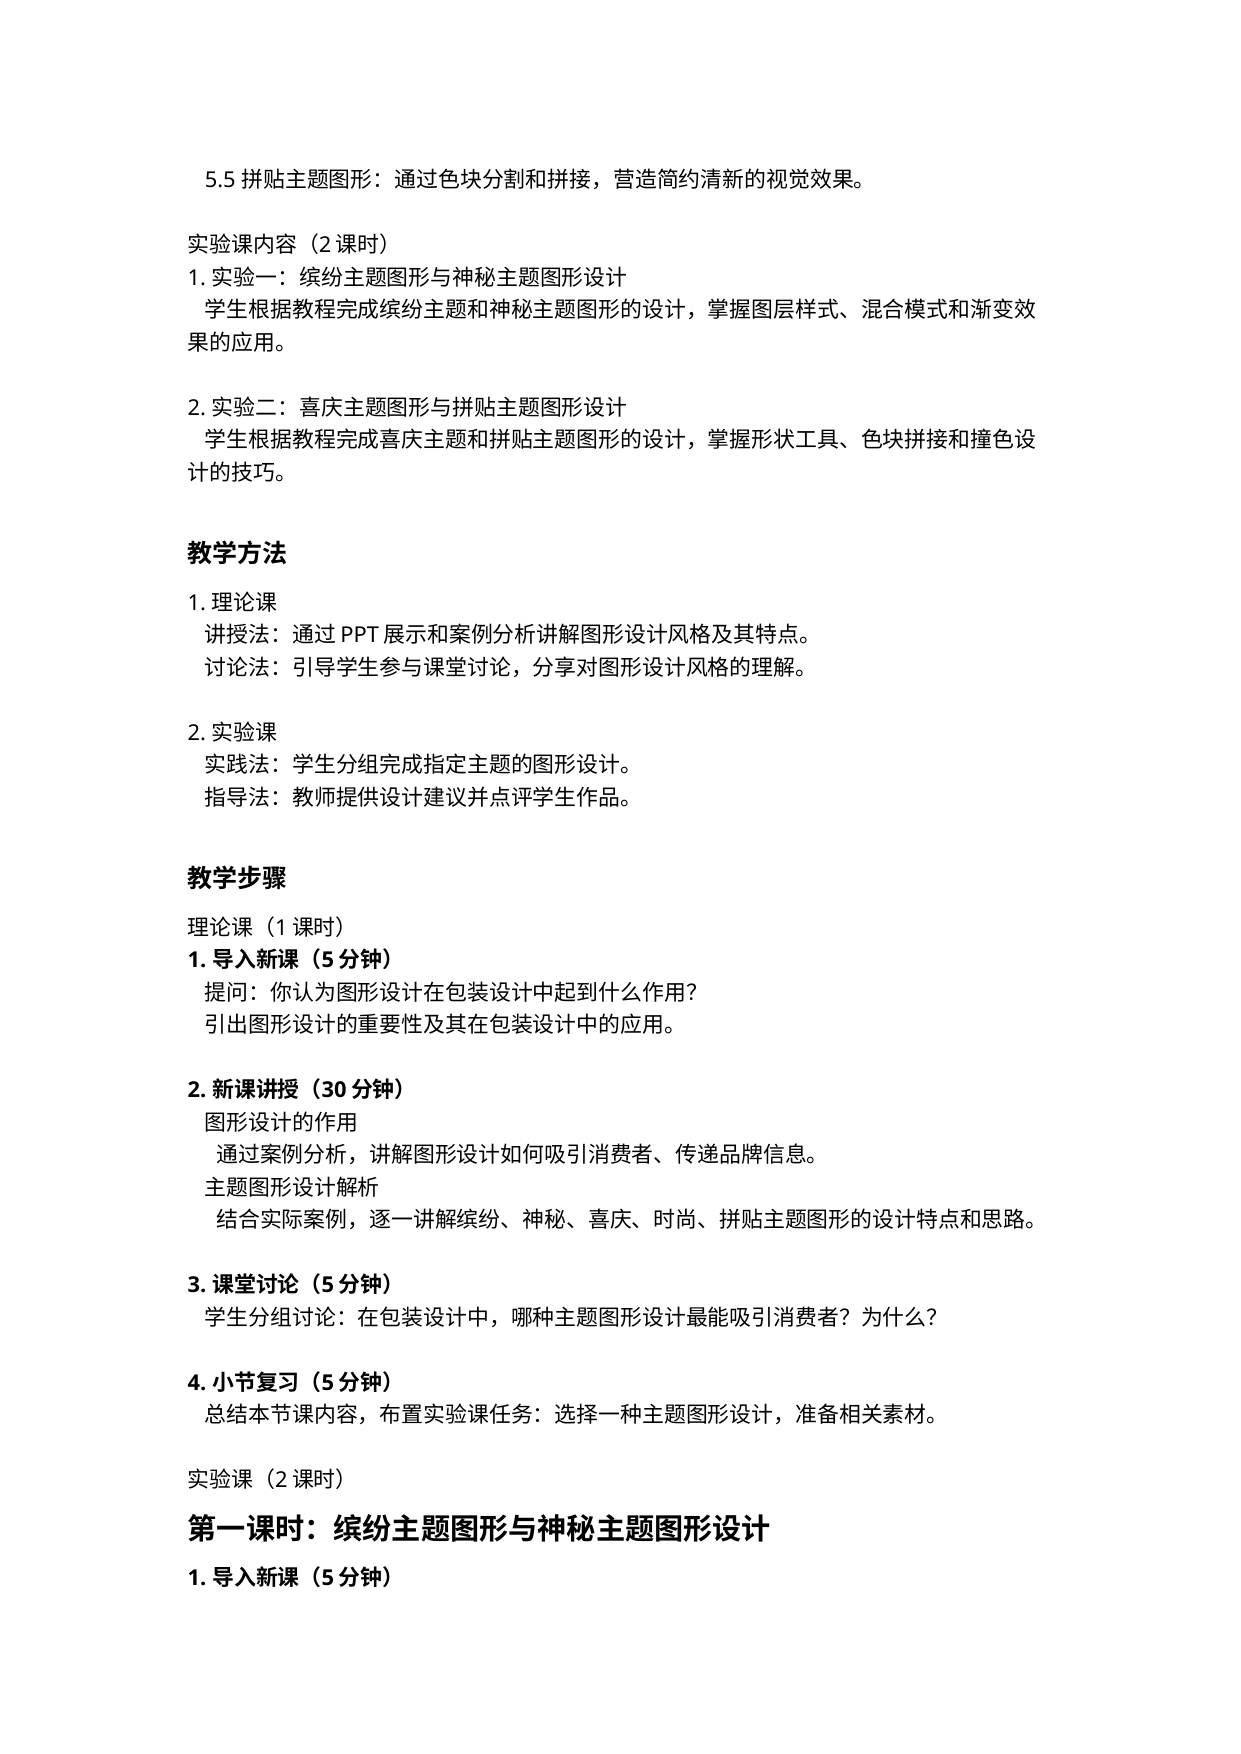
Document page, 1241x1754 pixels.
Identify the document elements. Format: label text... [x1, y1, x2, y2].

text 实践法：学生分组完成指定主题的图形设计。 [187, 747, 1053, 779]
text 主题图形设计解析 [187, 1169, 1053, 1202]
text 1. 导入新课（5分钟） [187, 1559, 1053, 1592]
text 讨论法：引导学生参与课堂讨论，分享对图形设计风格的理解。 [187, 649, 1053, 682]
text 理论课（1课时） [187, 909, 1053, 942]
text 学生根据教程完成喜庆主题和拼贴主题图形的设计，掌握形状工具、色块拼接和撞色设计的技巧。 [187, 422, 1053, 487]
text 学生根据教程完成缤纷主题和神秘主题图形的设计，掌握图层样式、混合模式和渐变效果的应用。 [187, 292, 1053, 357]
text 通过案例分析，讲解图形设计如何吸引消费者、传递品牌信息。 [187, 1137, 1053, 1169]
text 5.5 拼贴主题图形：通过色块分割和拼接，营造简约清新的视觉效果。 [187, 162, 1053, 194]
text 总结本节课内容，布置实验课任务：选择一种主题图形设计，准备相关素材。 [187, 1397, 1053, 1429]
text 指导法：教师提供设计建议并点评学生作品。 [187, 779, 1053, 812]
text 4. 小节复习（5分钟） [187, 1364, 1053, 1397]
text 实验课内容（2课时） [187, 227, 1053, 259]
text 提问：你认为图形设计在包装设计中起到什么作用？ [187, 974, 1053, 1007]
text 教学步骤 [187, 844, 1053, 909]
text 2. 实验二：喜庆主题图形与拼贴主题图形设计 [187, 389, 1053, 422]
text 图形设计的作用 [187, 1104, 1053, 1137]
text 1. 导入新课（5分钟） [187, 942, 1053, 974]
text 1. 实验一：缤纷主题图形与神秘主题图形设计 [187, 259, 1053, 292]
text 实验课（2课时） [187, 1462, 1053, 1494]
text 引出图形设计的重要性及其在包装设计中的应用。 [187, 1007, 1053, 1039]
text 讲授法：通过PPT展示和案例分析讲解图形设计风格及其特点。 [187, 617, 1053, 649]
text 学生分组讨论：在包装设计中，哪种主题图形设计最能吸引消费者？为什么？ [187, 1299, 1053, 1332]
text 1. 理论课 [187, 584, 1053, 617]
text 第一课时：缤纷主题图形与神秘主题图形设计 [187, 1494, 1053, 1559]
text 2. 新课讲授（30分钟） [187, 1072, 1053, 1104]
text 结合实际案例，逐一讲解缤纷、神秘、喜庆、时尚、拼贴主题图形的设计特点和思路。 [187, 1202, 1053, 1234]
text 3. 课堂讨论（5分钟） [187, 1267, 1053, 1299]
text 2. 实验课 [187, 714, 1053, 747]
text 教学方法 [187, 519, 1053, 584]
